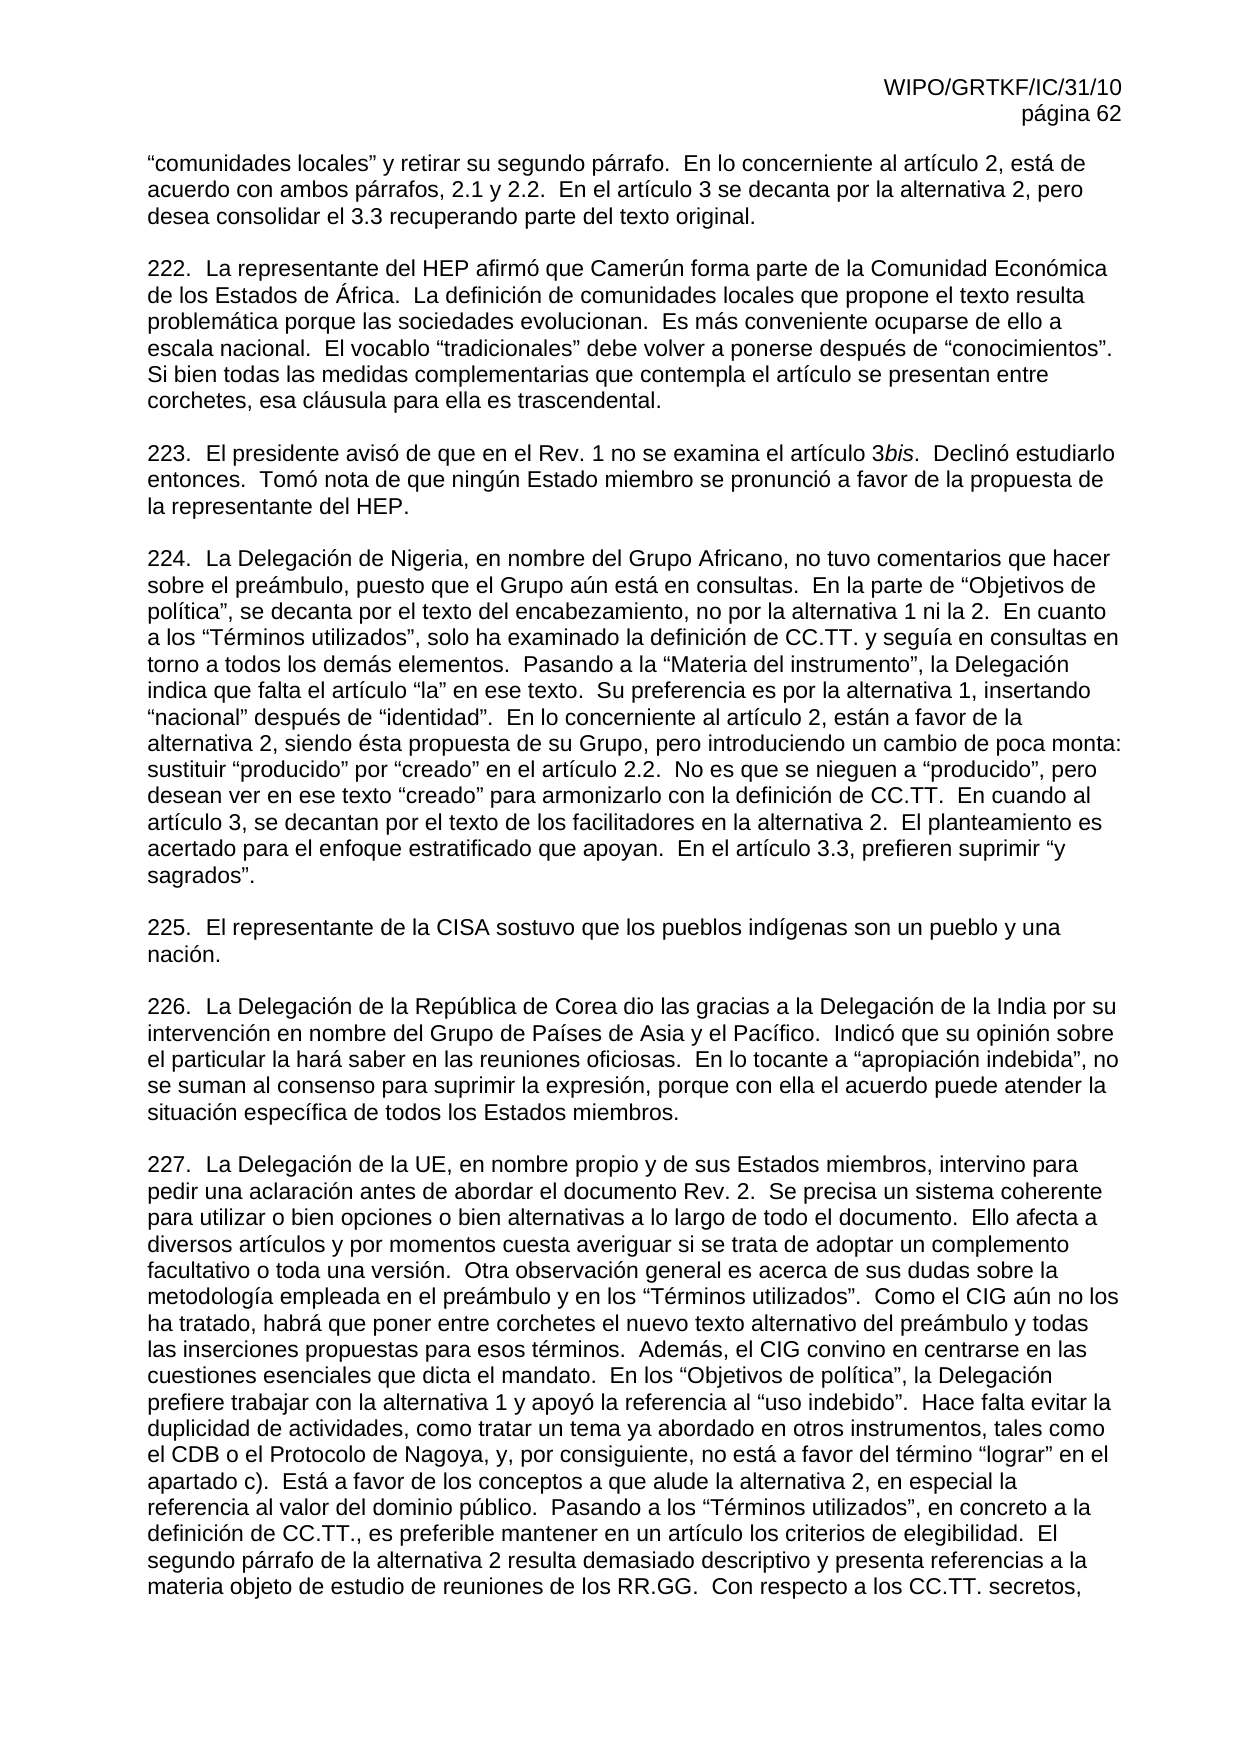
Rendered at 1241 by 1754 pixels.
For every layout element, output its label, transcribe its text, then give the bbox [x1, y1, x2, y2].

list El representante de la CISA sostuvo que los pueblos indígenas son un pueblo y una nación. [147, 914, 1122, 967]
list La Delegación de la República de Corea dio las gracias a la Delegación de la India por su intervención en nombre del Grupo de Países de Asia y el Pacífico. Indicó que su opinión sobre el particular la hará saber en las reuniones oficiosas. En lo tocante a “apropiación indebida”, no se suman al consenso para suprimir la expresión, porque con ella el acuerdo puede atender la situación específica de todos los Estados miembros. [147, 993, 1122, 1125]
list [147, 150, 1122, 229]
list La representante del HEP afirmó que Camerún forma parte de la Comunidad Económica de los Estados de África. La definición de comunidades locales que propone el texto resulta problemática porque las sociedades evolucionan. Es más conveniente ocuparse de ello a escala nacional. El vocablo “tradicionales” debe volver a ponerse después de “conocimientos”. Si bien todas las medidas complementarias que contempla el artículo se presentan entre corchetes, esa cláusula para ella es trascendental. [147, 255, 1122, 413]
list La Delegación de Nigeria, en nombre del Grupo Africano, no tuvo comentarios que hacer sobre el preámbulo, puesto que el Grupo aún está en consultas. En la parte de “Objetivos de política”, se decanta por el texto del encabezamiento, no por la alternativa 1 ni la 2. En cuanto a los “Términos utilizados”, solo ha examinado la definición de CC.TT. y seguía en consultas en torno a todos los demás elementos. Pasando a la “Materia del instrumento”, la Delegación indica que falta el artículo “la” en ese texto. Su preferencia es por la alternativa 1, insertando “nacional” después de “identidad”. En lo concerniente al artículo 2, están a favor de la alternativa 2, siendo ésta propuesta de su Grupo, pero introduciendo un cambio de poca monta: sustituir “producido” por “creado” en el artículo 2.2. No es que se nieguen a “producido”, pero desean ver en ese texto “creado” para armonizarlo con la definición de CC.TT. En cuando al artículo 3, se decantan por el texto de los facilitadores en la alternativa 2. El planteamiento es acertado para el enfoque estratificado que apoyan. En el artículo 3.3, prefieren suprimir “y sagrados”. [147, 545, 1122, 888]
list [147, 1151, 1122, 1599]
list El presidente avisó de que en el Rev. 1 no se examina el artículo 3bis. Declinó estudiarlo entonces. Tomó nota de que ningún Estado miembro se pronunció a favor de la propuesta de la representante del HEP. [147, 440, 1122, 519]
